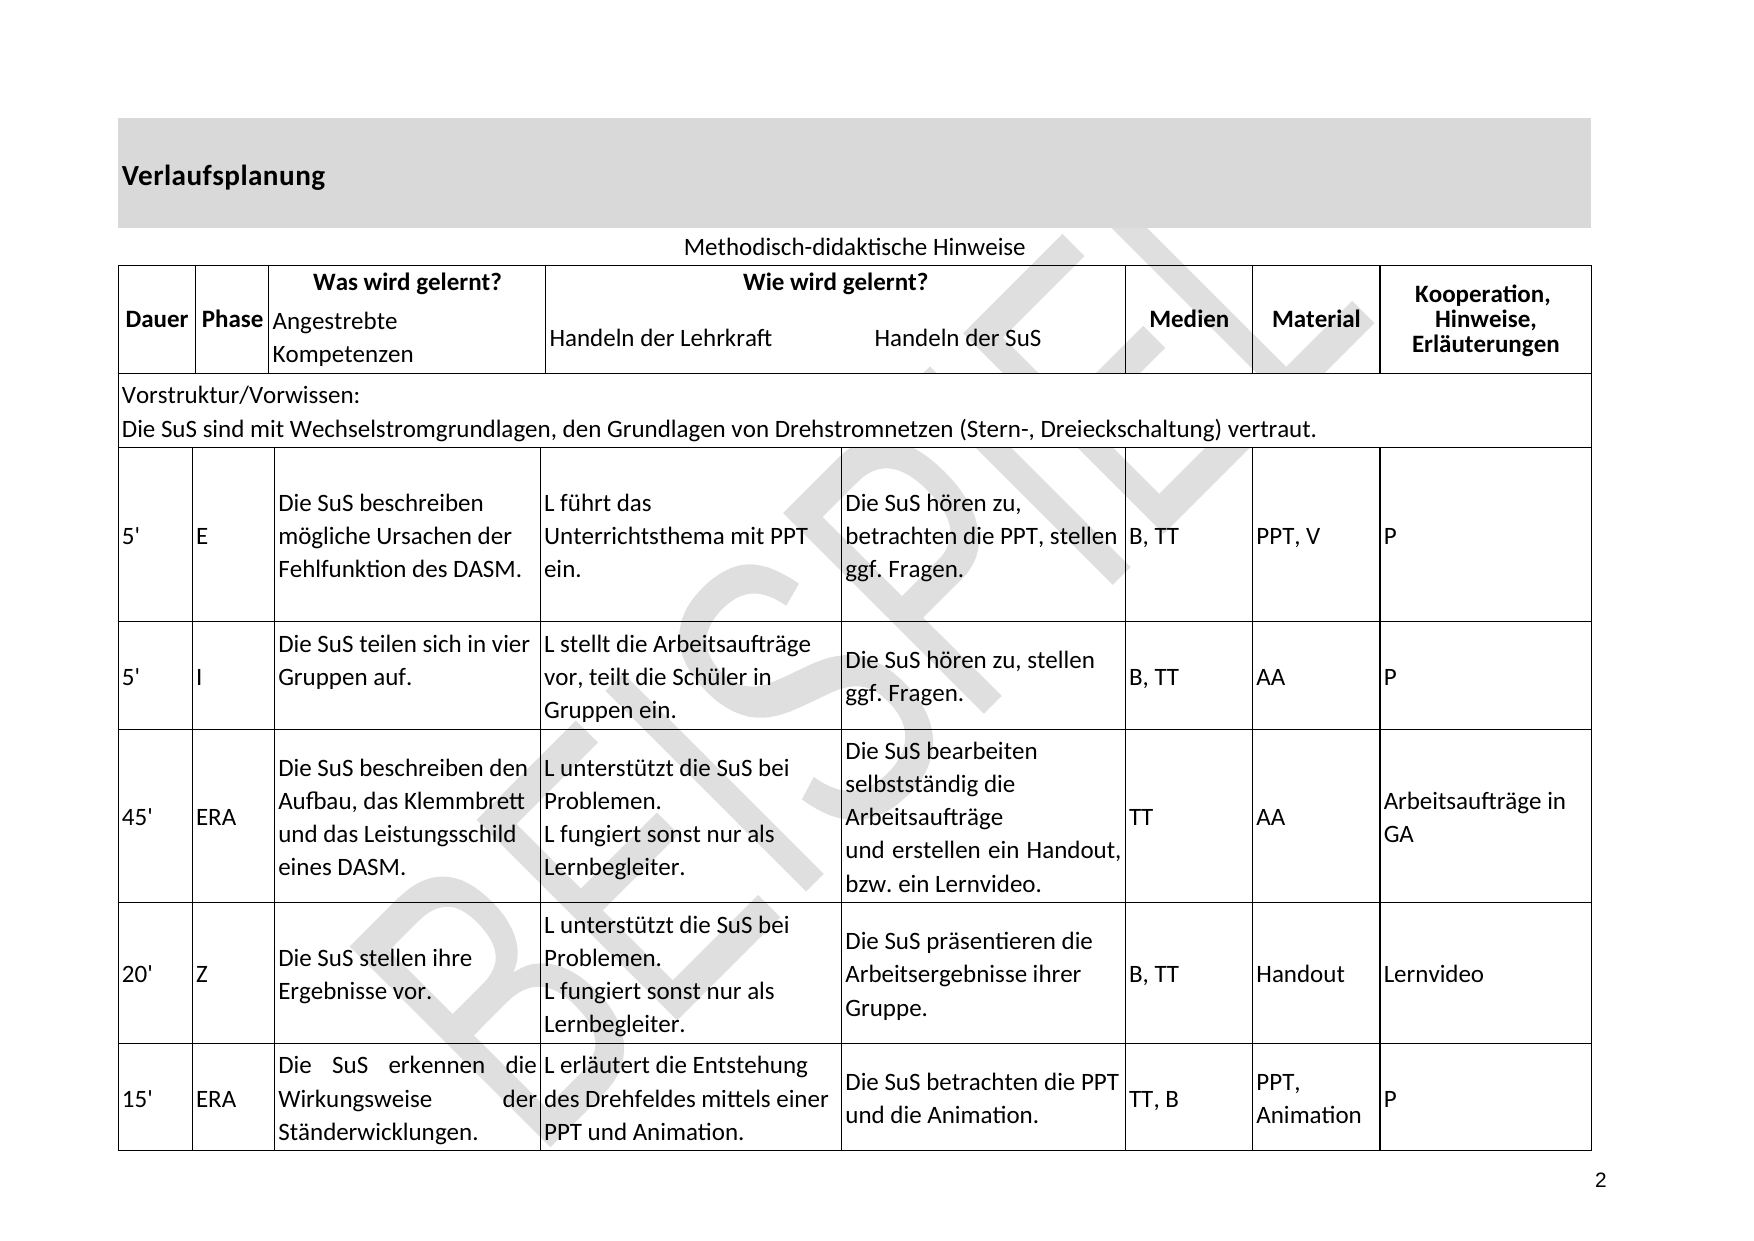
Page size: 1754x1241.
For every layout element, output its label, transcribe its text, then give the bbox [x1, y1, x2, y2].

table_cell Die SuS beschreiben den Aufbau, das Klemmbrett und das Leistungsschild eines DASM. [275, 730, 540, 902]
table_cell Medien [1126, 266, 1252, 373]
table_cell P [1381, 622, 1591, 728]
table_cell PPT, V [1253, 448, 1379, 621]
table_cell L unterstützt die SuS bei Problemen. L fungiert sonst nur als Lernbegleiter. [541, 730, 841, 902]
table_cell Was wird gelernt? [269, 266, 545, 298]
table_cell Die SuS hören zu, betrachten die PPT, stellen ggf. Fragen. [842, 448, 1125, 621]
table_cell PPT, Animation [1253, 1044, 1379, 1150]
table_cell L führt das Unterrichtsthema mit PPT ein. [541, 448, 841, 621]
table_header Verlaufsplanung [118, 118, 1591, 228]
table_cell TT [1126, 730, 1252, 902]
table_cell Die SuS hören zu, stellen ggf. Fragen. [842, 622, 1125, 728]
table_cell I [193, 622, 274, 728]
table_cell Arbeitsaufträge in GA [1381, 730, 1591, 902]
table_cell 20' [119, 903, 192, 1043]
table_cell Z [193, 903, 274, 1043]
table_cell Handeln der SuS [871, 299, 1125, 373]
table_cell 45' [119, 730, 192, 902]
table_cell Die SuS bearbeiten selbstständig die Arbeitsaufträge und erstellen ein Handout, bzw. ein Lernvideo. [842, 730, 1125, 902]
table_cell TT, B [1126, 1044, 1252, 1150]
table_cell Die SuS betrachten die PPT und die Animation. [842, 1044, 1125, 1150]
table_cell Die SuS erkennen die Wirkungsweise der Ständerwicklungen. [275, 1044, 540, 1150]
table_cell P [1381, 1044, 1591, 1150]
table_cell AA [1253, 730, 1379, 902]
table_cell ERA [193, 730, 274, 902]
table_cell 15' [119, 1044, 192, 1150]
table_cell Angestrebte Kompetenzen [269, 299, 545, 373]
table_cell Die SuS stellen ihre Ergebnisse vor. [275, 903, 540, 1043]
table_cell Dauer [119, 266, 195, 373]
table_cell P [1381, 448, 1591, 621]
table_cell Die SuS präsentieren die Arbeitsergebnisse ihrer Gruppe. [842, 903, 1125, 1043]
table_cell B, TT [1126, 622, 1252, 728]
table_cell L erläutert die Entstehung des Drehfeldes mittels einer PPT und Animation. [541, 1044, 841, 1150]
table_cell 5' [119, 622, 192, 728]
table_cell Lernvideo [1381, 903, 1591, 1043]
table_cell 5' [119, 448, 192, 621]
table_cell Die SuS beschreiben mögliche Ursachen der Fehlfunktion des DASM. [275, 448, 540, 621]
table_cell Material [1253, 266, 1379, 373]
table_cell L unterstützt die SuS bei Problemen. L fungiert sonst nur als Lernbegleiter. [541, 903, 841, 1043]
table_cell L stellt die Arbeitsaufträge vor, teilt die Schüler in Gruppen ein. [541, 622, 841, 728]
table_cell Kooperation, Hinweise, Erläuterungen [1381, 266, 1591, 373]
table_cell Wie wird gelernt? [546, 266, 1125, 298]
table_cell Vorstruktur/Vorwissen: Die SuS sind mit Wechselstromgrundlagen, den Grundlagen von Drehstromnetzen (Stern-, Dreieckschaltung) vertraut. [119, 374, 1591, 447]
table_cell AA [1253, 622, 1379, 728]
table_cell Handout [1253, 903, 1379, 1043]
table_cell B, TT [1126, 448, 1252, 621]
table_cell Methodisch-didaktische Hinweise [118, 228, 1591, 265]
table_cell ERA [193, 1044, 274, 1150]
table_cell Die SuS teilen sich in vier Gruppen auf. [275, 622, 540, 728]
table_cell Handeln der Lehrkraft [546, 299, 871, 373]
table_cell E [193, 448, 274, 621]
table_cell Phase [196, 266, 268, 373]
table_cell B, TT [1126, 903, 1252, 1043]
